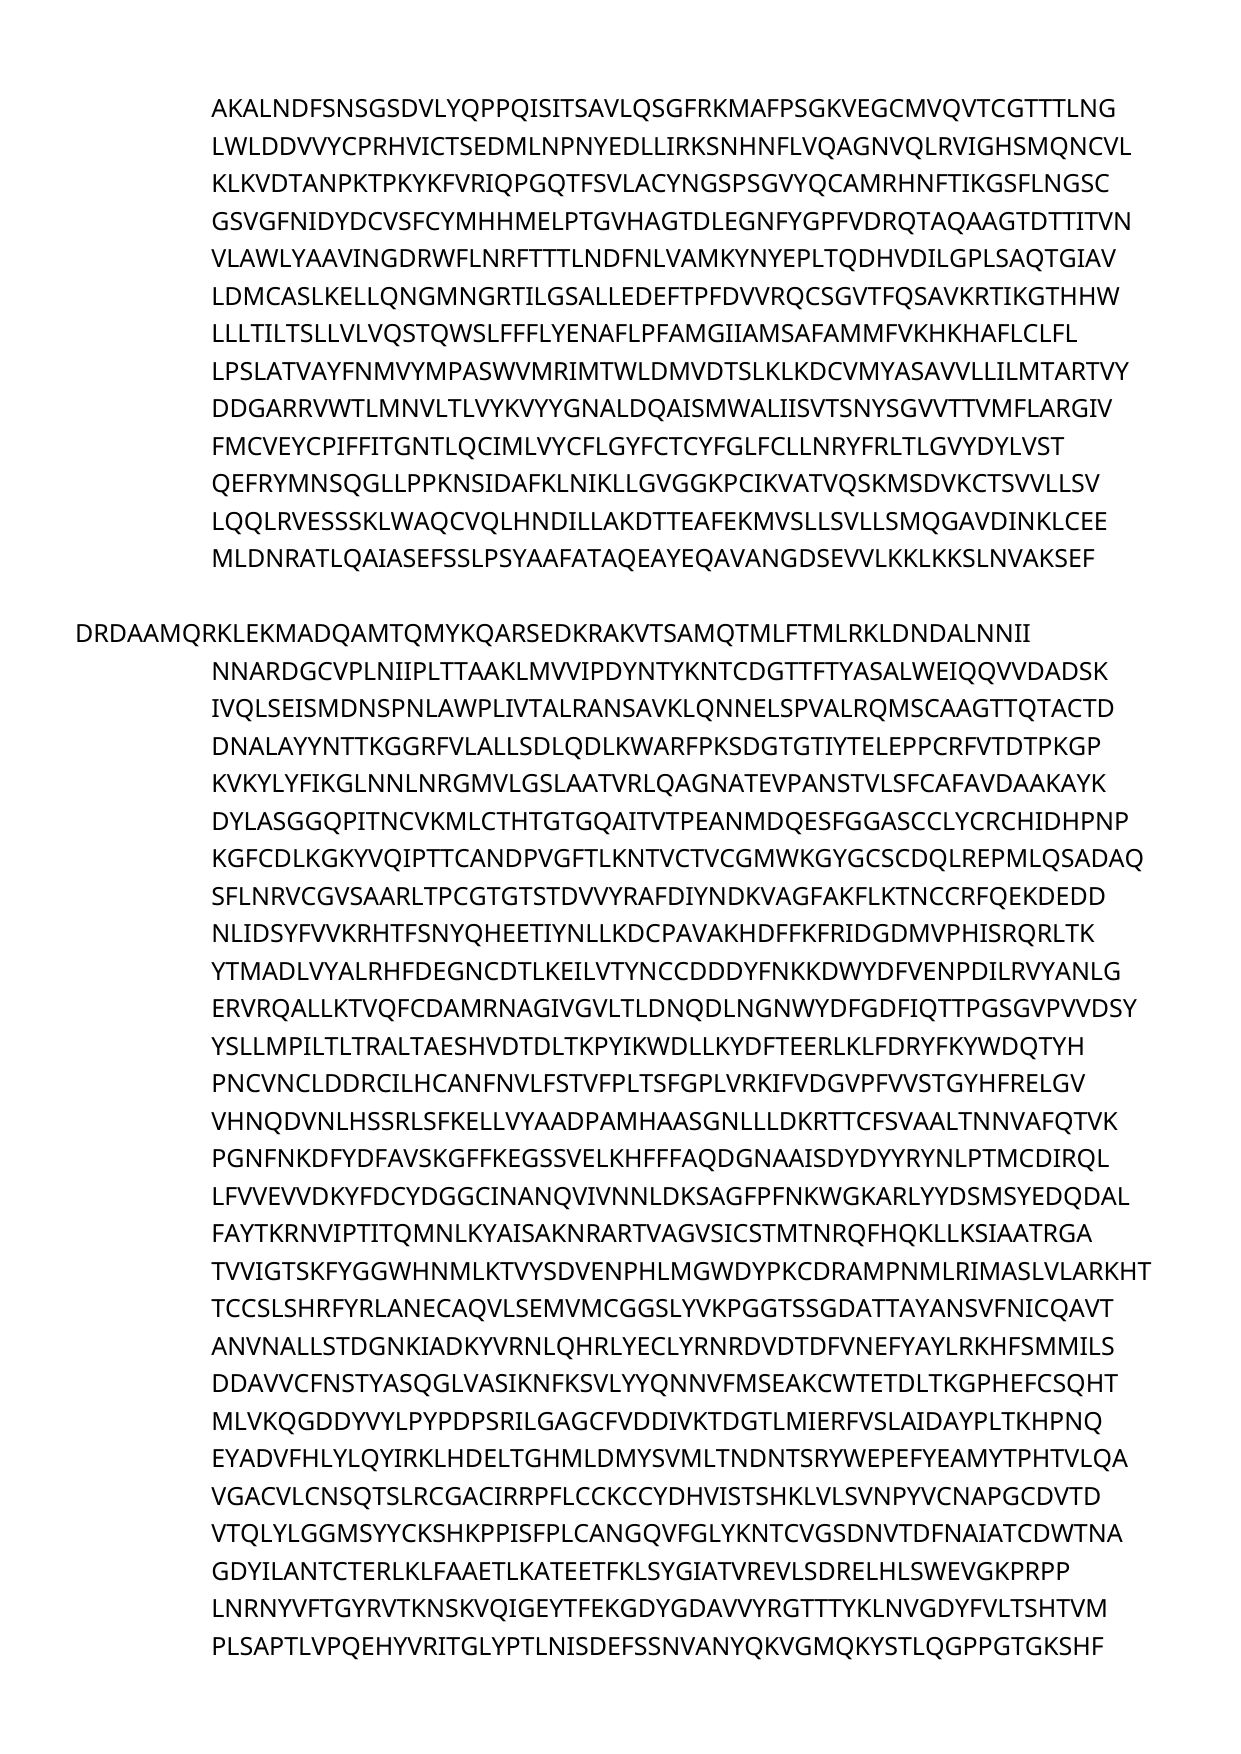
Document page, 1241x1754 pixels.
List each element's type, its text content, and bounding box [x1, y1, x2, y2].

text MLVKQGDDYVYLPYPDPSRILGAGCFVDDIVKTDGTLMIERFVSLAIDAYPLTKHPNQ [75, 1402, 1165, 1439]
text VLAWLYAAVINGDRWFLNRFTTTLNDFNLVAMKYNYEPLTQDHVDILGPLSAQTGIAV [75, 239, 1165, 277]
text DRDAAMQRKLEKMADQAMTQMYKQARSEDKRAKVTSAMQTMLFTMLRKLDNDALNNII [75, 577, 1165, 652]
text LPSLATVAYFNMVYMPASWVMRIMTWLDMVDTSLKLKDCVMYASAVVLLILMTARTVY [75, 352, 1165, 389]
text LWLDDVVYCPRHVICTSEDMLNPNYEDLLIRKSNHNFLVQAGNVQLRVIGHSMQNCVL [75, 127, 1165, 164]
text KLKVDTANPKTPKYKFVRIQPGQTFSVLACYNGSPSGVYQCAMRHNFTIKGSFLNGSC [75, 164, 1165, 202]
text SFLNRVCGVSAARLTPCGTGTSTDVVYRAFDIYNDKVAGFAKFLKTNCCRFQEKDEDD [75, 877, 1165, 914]
text TVVIGTSKFYGGWHNMLKTVYSDVENPHLMGWDYPKCDRAMPNMLRIMASLVLARKHT [75, 1252, 1165, 1289]
text DYLASGGQPITNCVKMLCTHTGTGQAITVTPEANMDQESFGGASCCLYCRCHIDHPNP [75, 802, 1165, 839]
text LLLTILTSLLVLVQSTQWSLFFFLYENAFLPFAMGIIAMSAFAMMFVKHKHAFLCLFL [75, 314, 1165, 352]
text NNARDGCVPLNIIPLTTAAKLMVVIPDYNTYKNTCDGTTFTYASALWEIQQVVDADSK [75, 652, 1165, 689]
text DDAVVCFNSTYASQGLVASIKNFKSVLYYQNNVFMSEAKCWTETDLTKGPHEFCSQHT [75, 1364, 1165, 1402]
text AKALNDFSNSGSDVLYQPPQISITSAVLQSGFRKMAFPSGKVEGCMVQVTCGTTTLNG [75, 89, 1165, 127]
text YTMADLVYALRHFDEGNCDTLKEILVTYNCCDDDYFNKKDWYDFVENPDILRVYANLG [75, 952, 1165, 989]
text LNRNYVFTGYRVTKNSKVQIGEYTFEKGDYGDAVVYRGTTTYKLNVGDYFVLTSHTVM [75, 1589, 1165, 1627]
text ERVRQALLKTVQFCDAMRNAGIVGVLTLDNQDLNGNWYDFGDFIQTTPGSGVPVVDSY [75, 989, 1165, 1027]
text PNCVNCLDDRCILHCANFNVLFSTVFPLTSFGPLVRKIFVDGVPFVVSTGYHFRELGV [75, 1064, 1165, 1102]
text KVKYLYFIKGLNNLNRGMVLGSLAATVRLQAGNATEVPANSTVLSFCAFAVDAAKAYK [75, 764, 1165, 802]
text NLIDSYFVVKRHTFSNYQHEETIYNLLKDCPAVAKHDFFKFRIDGDMVPHISRQRLTK [75, 914, 1165, 952]
text VTQLYLGGMSYYCKSHKPPISFPLCANGQVFGLYKNTCVGSDNVTDFNAIATCDWTNA [75, 1514, 1165, 1552]
text FMCVEYCPIFFITGNTLQCIMLVYCFLGYFCTCYFGLFCLLNRYFRLTLGVYDYLVST [75, 427, 1165, 464]
text LDMCASLKELLQNGMNGRTILGSALLEDEFTPFDVVRQCSGVTFQSAVKRTIKGTHHW [75, 277, 1165, 314]
text FAYTKRNVIPTITQMNLKYAISAKNRARTVAGVSICSTMTNRQFHQKLLKSIAATRGA [75, 1214, 1165, 1252]
text TCCSLSHRFYRLANECAQVLSEMVMCGGSLYVKPGGTSSGDATTAYANSVFNICQAVT [75, 1289, 1165, 1327]
text ANVNALLSTDGNKIADKYVRNLQHRLYECLYRNRDVDTDFVNEFYAYLRKHFSMMILS [75, 1327, 1165, 1364]
text LFVVEVVDKYFDCYDGGCINANQVIVNNLDKSAGFPFNKWGKARLYYDSMSYEDQDAL [75, 1177, 1165, 1214]
text DNALAYYNTTKGGRFVLALLSDLQDLKWARFPKSDGTGTIYTELEPPCRFVTDTPKGP [75, 727, 1165, 764]
text PLSAPTLVPQEHYVRITGLYPTLNISDEFSSNVANYQKVGMQKYSTLQGPPGTGKSHF [75, 1627, 1165, 1664]
text PGNFNKDFYDFAVSKGFFKEGSSVELKHFFFAQDGNAAISDYDYYRYNLPTMCDIRQL [75, 1139, 1165, 1177]
text YSLLMPILTLTRALTAESHVDTDLTKPYIKWDLLKYDFTEERLKLFDRYFKYWDQTYH [75, 1027, 1165, 1064]
text QEFRYMNSQGLLPPKNSIDAFKLNIKLLGVGGKPCIKVATVQSKMSDVKCTSVVLLSV [75, 464, 1165, 502]
text IVQLSEISMDNSPNLAWPLIVTALRANSAVKLQNNELSPVALRQMSCAAGTTQTACTD [75, 689, 1165, 727]
text DDGARRVWTLMNVLTLVYKVYYGNALDQAISMWALIISVTSNYSGVVTTVMFLARGIV [75, 389, 1165, 427]
text GSVGFNIDYDCVSFCYMHHMELPTGVHAGTDLEGNFYGPFVDRQTAQAAGTDTTITVN [75, 202, 1165, 239]
text GDYILANTCTERLKLFAAETLKATEETFKLSYGIATVREVLSDRELHLSWEVGKPRPP [75, 1552, 1165, 1589]
text LQQLRVESSSKLWAQCVQLHNDILLAKDTTEAFEKMVSLLSVLLSMQGAVDINKLCEE [75, 502, 1165, 539]
text KGFCDLKGKYVQIPTTCANDPVGFTLKNTVCTVCGMWKGYGCSCDQLREPMLQSADAQ [75, 839, 1165, 877]
text EYADVFHLYLQYIRKLHDELTGHMLDMYSVMLTNDNTSRYWEPEFYEAMYTPHTVLQA [75, 1439, 1165, 1477]
text VHNQDVNLHSSRLSFKELLVYAADPAMHAASGNLLLDKRTTCFSVAALTNNVAFQTVK [75, 1102, 1165, 1139]
text VGACVLCNSQTSLRCGACIRRPFLCCKCCYDHVISTSHKLVLSVNPYVCNAPGCDVTD [75, 1477, 1165, 1514]
text MLDNRATLQAIASEFSSLPSYAAFATAQEAYEQAVANGDSEVVLKKLKKSLNVAKSEF [75, 539, 1165, 577]
